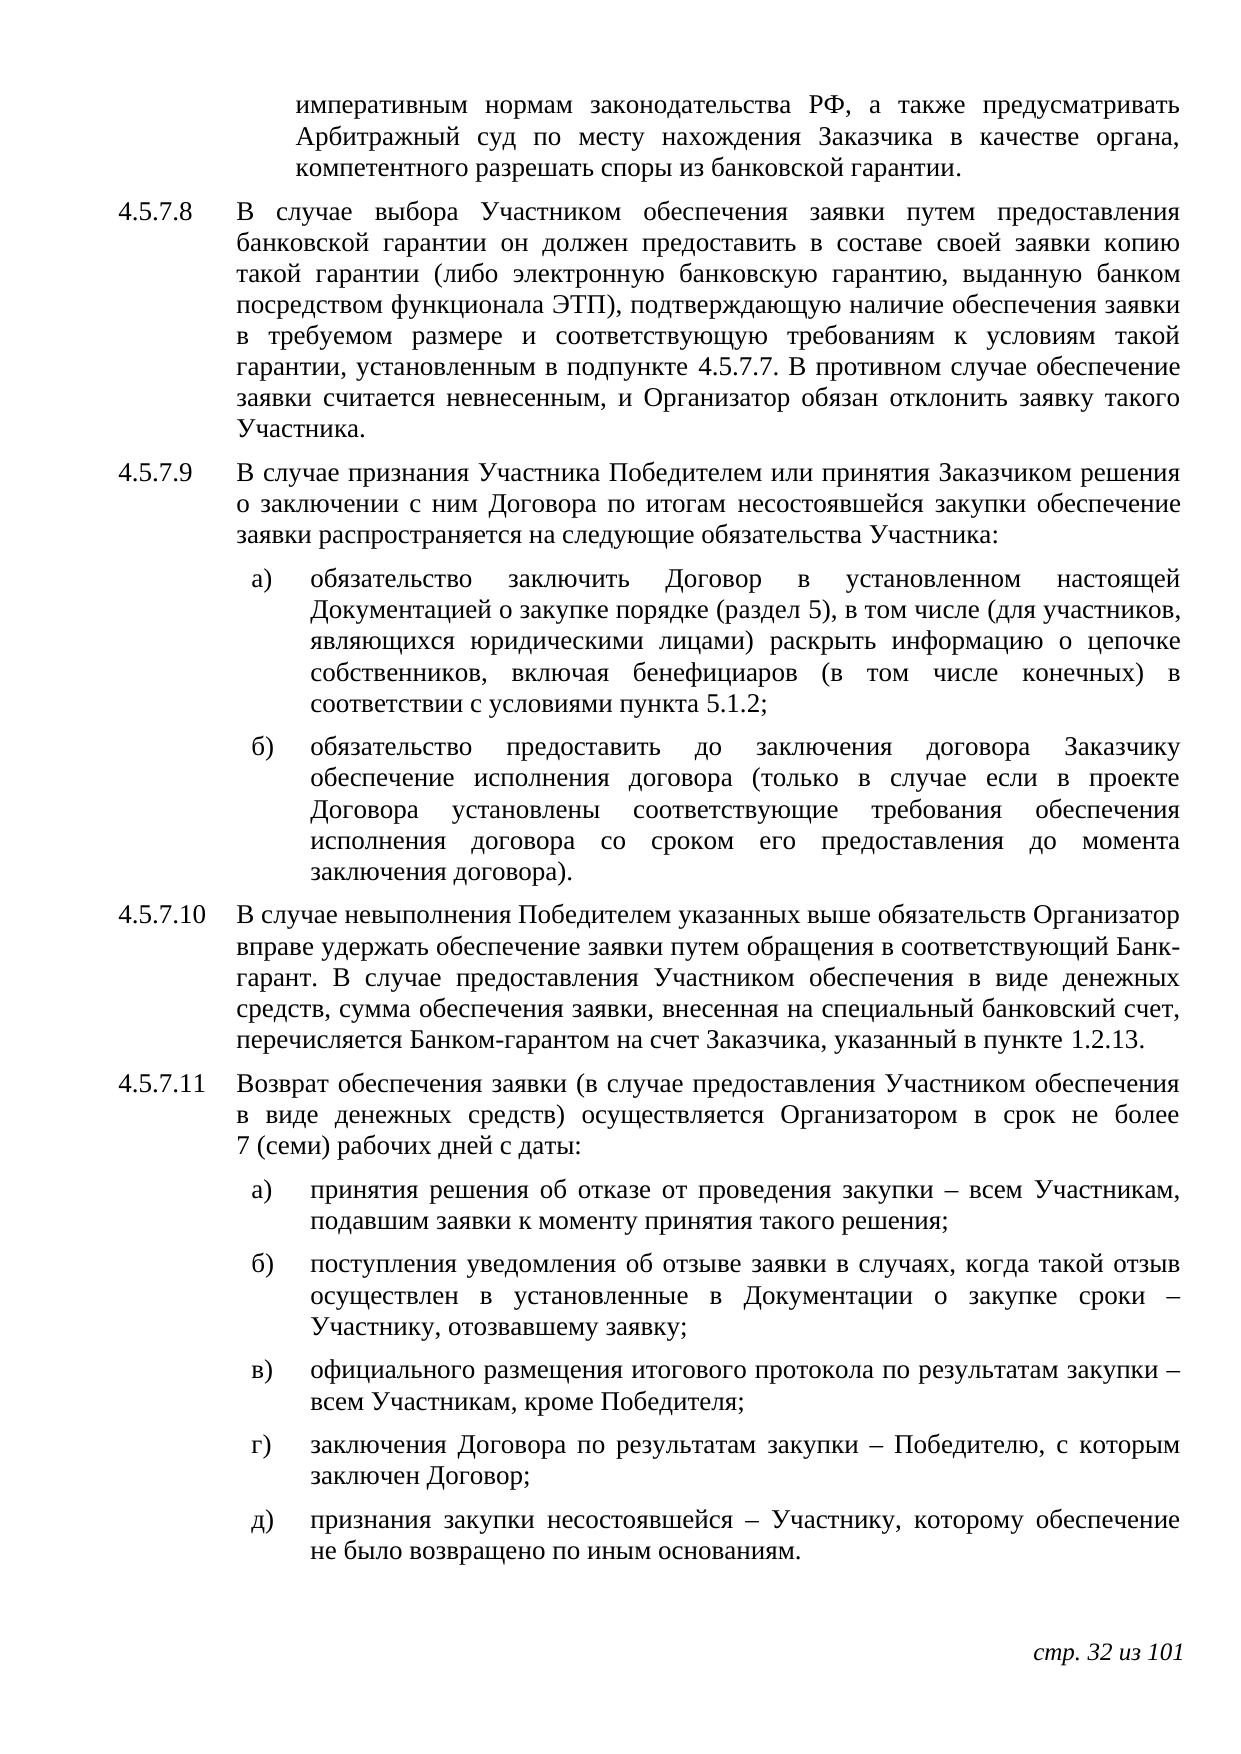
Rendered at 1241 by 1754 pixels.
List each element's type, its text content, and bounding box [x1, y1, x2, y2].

text признания закупки несостоявшейся – Участнику, которому обеспечение не было возвращено по иным основаниям. [251, 1503, 1181, 1565]
text В случае невыполнения Победителем указанных выше обязательств Организатор вправе удержать обеспечение заявки путем обращения в соответствующий Банк-гарант. В случае предоставления Участником обеспечения в виде денежных средств, сумма обеспечения заявки, внесенная на специальный банковский счет, перечисляется Банком-гарантом на счет Заказчика, указанный в пункте 1.2.13. [118, 899, 1181, 1054]
text поступления уведомления об отзыве заявки в случаях, когда такой отзыв осуществлен в установленные в Документации о закупке сроки – Участнику, отозвавшему заявку; [251, 1248, 1181, 1341]
text В случае признания Участника Победителем или принятия Заказчиком решения о заключении с ним Договора по итогам несостоявшейся закупки обеспечение заявки распространяется на следующие обязательства Участника: [118, 456, 1181, 550]
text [251, 89, 1181, 182]
text Возврат обеспечения заявки (в случае предоставления Участником обеспечения в виде денежных средств) осуществляется Организатором в срок не более 7 (семи) рабочих дней с даты: [118, 1067, 1181, 1160]
text официального размещения итогового протокола по результатам закупки – всем Участникам, кроме Победителя; [251, 1353, 1181, 1416]
text обязательство предоставить до заключения договора Заказчику обеспечение исполнения договора (только в случае если в проекте Договора установлены соответствующие требования обеспечения исполнения договора со сроком его предоставления до момента заключения договора). [251, 730, 1181, 886]
text принятия решения об отказе от проведения закупки – всем Участникам, подавшим заявки к моменту принятия такого решения; [251, 1173, 1181, 1235]
text обязательство заключить Договор в установленном настоящей Документацией о закупке порядке (раздел 5), в том числе (для участников, являющихся юридическими лицами) раскрыть информацию о цепочке собственников, включая бенефициаров (в том числе конечных) в соответствии с условиями пункта 5.1.2; [251, 562, 1181, 718]
text В случае выбора Участником обеспечения заявки путем предоставления банковской гарантии он должен предоставить в составе своей заявки копию такой гарантии (либо электронную банковскую гарантию, выданную банком посредством функционала ЭТП), подтверждающую наличие обеспечения заявки в требуемом размере и соответствующую требованиям к условиям такой гарантии, установленным в подпункте 4.5.7.7. В противном случае обеспечение заявки считается невнесенным, и Организатор обязан отклонить заявку такого Участника. [118, 194, 1181, 444]
text заключения Договора по результатам закупки – Победителю, с которым заключен Договор; [251, 1428, 1181, 1491]
